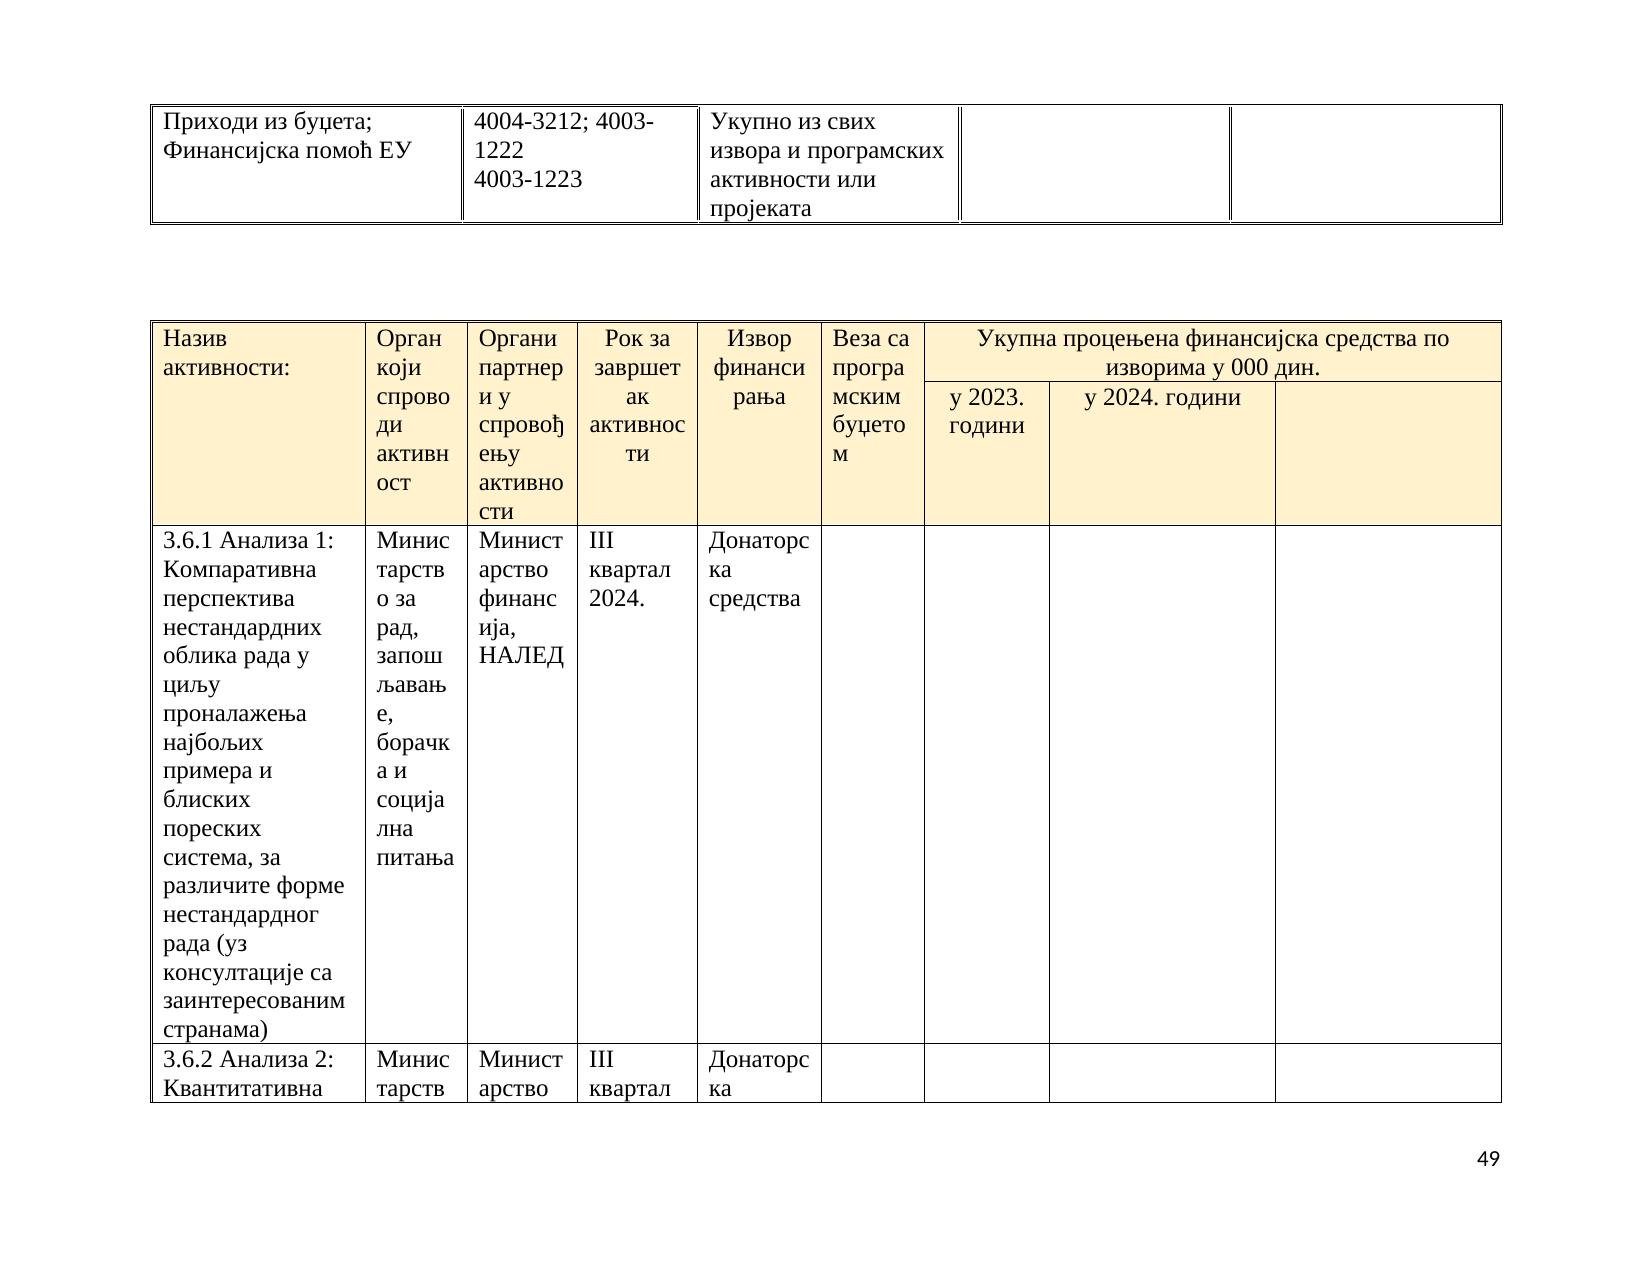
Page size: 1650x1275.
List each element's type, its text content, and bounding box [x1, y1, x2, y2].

table_cell Министарство финансија, НАЛЕД [468, 526, 577, 1043]
table_cell [1231, 105, 1500, 222]
table_cell Укупно из свих извора и програмских активности или пројеката [699, 105, 960, 222]
table_cell 3.6.1 Анализа 1: Компаративна перспектива нестандардних облика рада у циљу проналажења најбољих примера и блиских пореских система, за различите форме нестандардног рада (уз консултације са заинтересованим странама) [153, 526, 365, 1043]
table_cell у 2024. години [1050, 382, 1275, 524]
table_header Орган који спроводи активност [366, 323, 467, 524]
table_cell [1276, 382, 1501, 524]
table_cell III квартал 2024. [578, 526, 697, 1043]
table_header Извор финансирања [698, 323, 821, 524]
table_cell [1050, 1044, 1275, 1102]
table_cell у 2023. години [925, 382, 1049, 524]
table_cell [822, 526, 924, 1043]
table_header Веза са програмским буџетом [822, 323, 924, 524]
table_cell Донаторска средства [698, 526, 821, 1043]
table_header Укупна процењена финансијска средства по изворима у 000 дин. [925, 323, 1501, 381]
table_header Oргани партнери у спровођењу активности [468, 323, 577, 524]
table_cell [366, 1044, 467, 1102]
table_cell [822, 1044, 924, 1102]
table_header Рок за завршетак активности [578, 323, 697, 524]
table_cell Приходи из буџета; Финансијска помоћ ЕУ [153, 105, 463, 222]
table_cell [1276, 1044, 1501, 1102]
table_cell Донаторска средства [698, 1044, 821, 1102]
table_cell Министарство за рад, запошљавање, борачка и социјална питања [366, 526, 467, 1043]
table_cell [468, 1044, 577, 1102]
table_cell [960, 105, 1231, 222]
table_cell [1276, 526, 1501, 1043]
table_cell 4004-3212; 4003-1222 4003-1223 [463, 105, 699, 222]
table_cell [153, 1044, 365, 1102]
table_cell [1050, 526, 1275, 1043]
table_header Назив активности: [153, 323, 365, 524]
table_cell III квартал 2024. [578, 1044, 697, 1102]
table_cell [925, 1044, 1049, 1102]
table_cell [925, 526, 1049, 1043]
